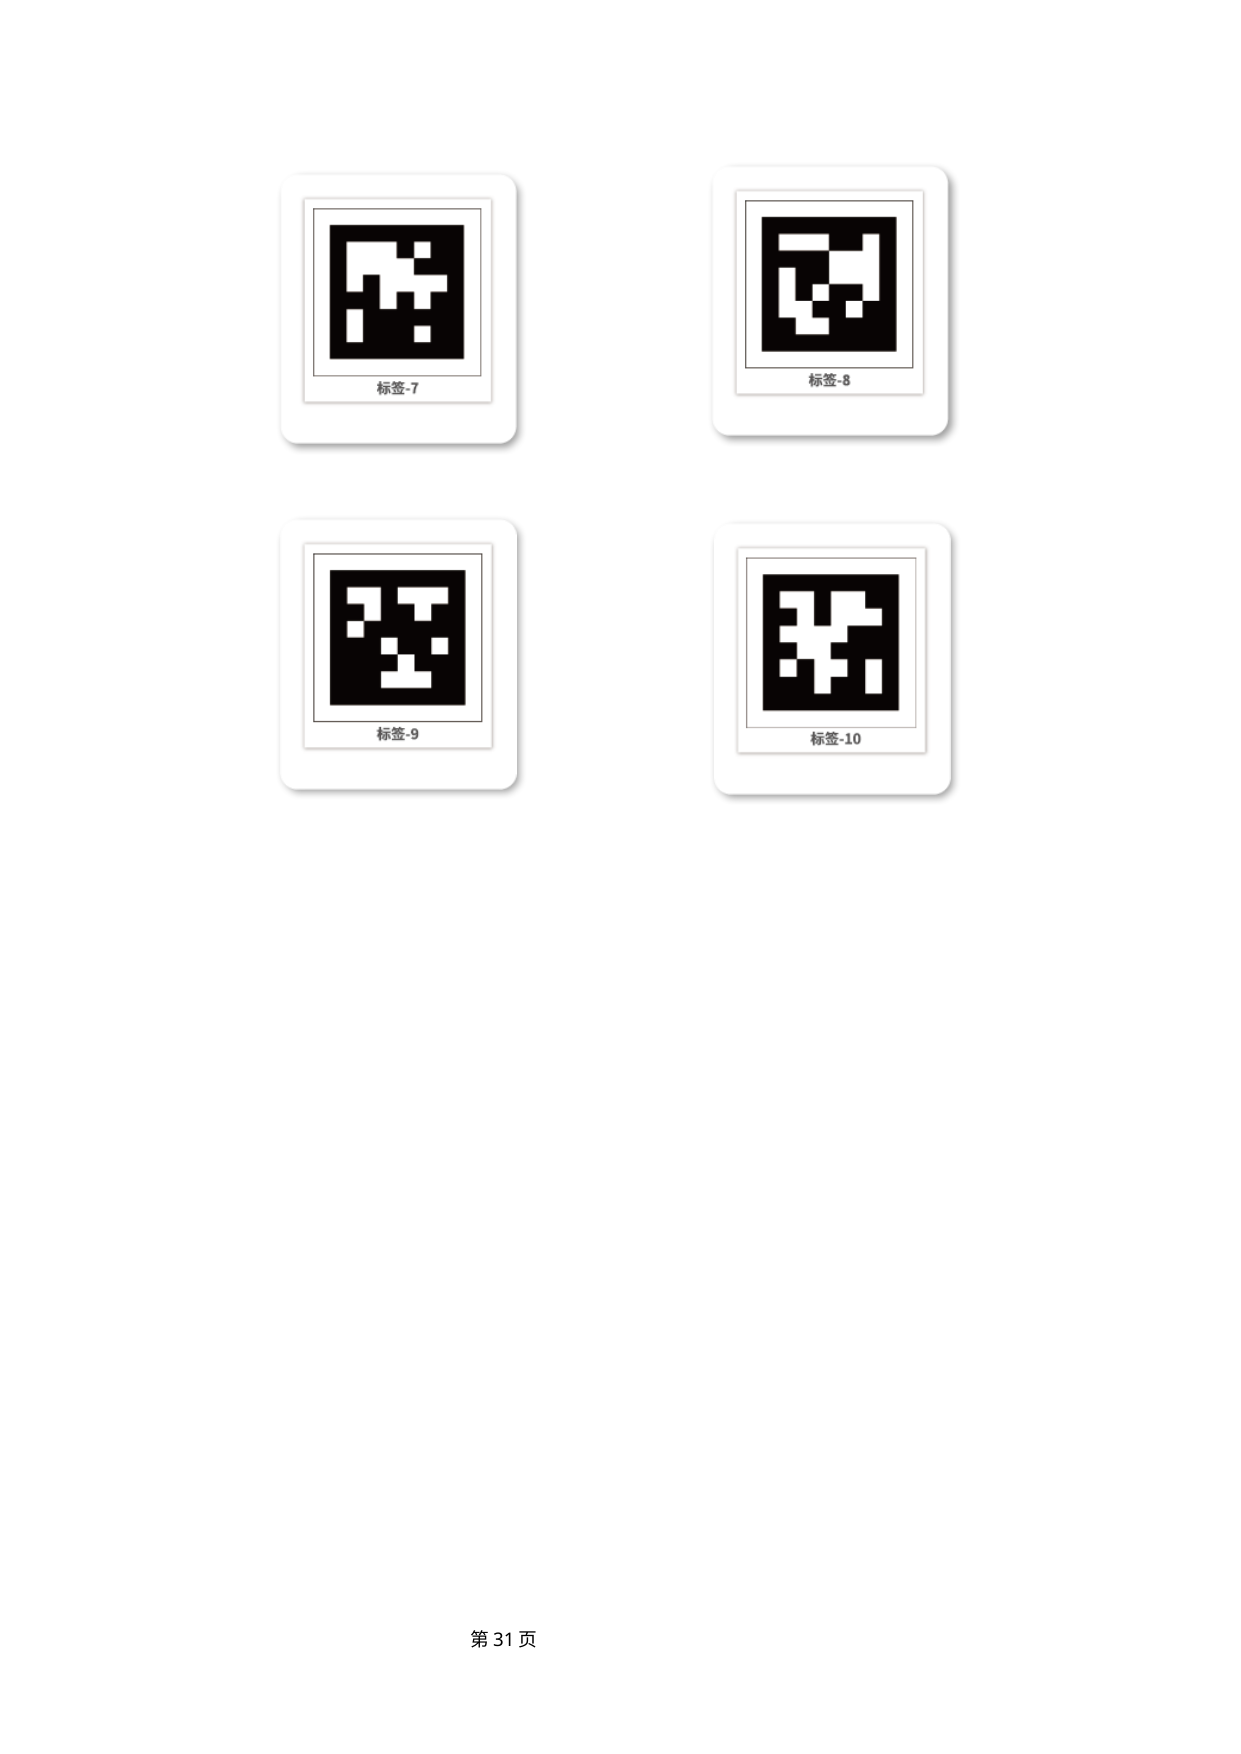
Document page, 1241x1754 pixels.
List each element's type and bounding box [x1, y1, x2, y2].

picture [280, 519, 517, 790]
table_cell [620, 162, 1052, 519]
table_cell [620, 520, 1052, 853]
table_cell [188, 520, 619, 853]
picture [714, 523, 951, 795]
picture [280, 174, 517, 444]
picture [712, 166, 949, 436]
table_cell [188, 162, 619, 519]
